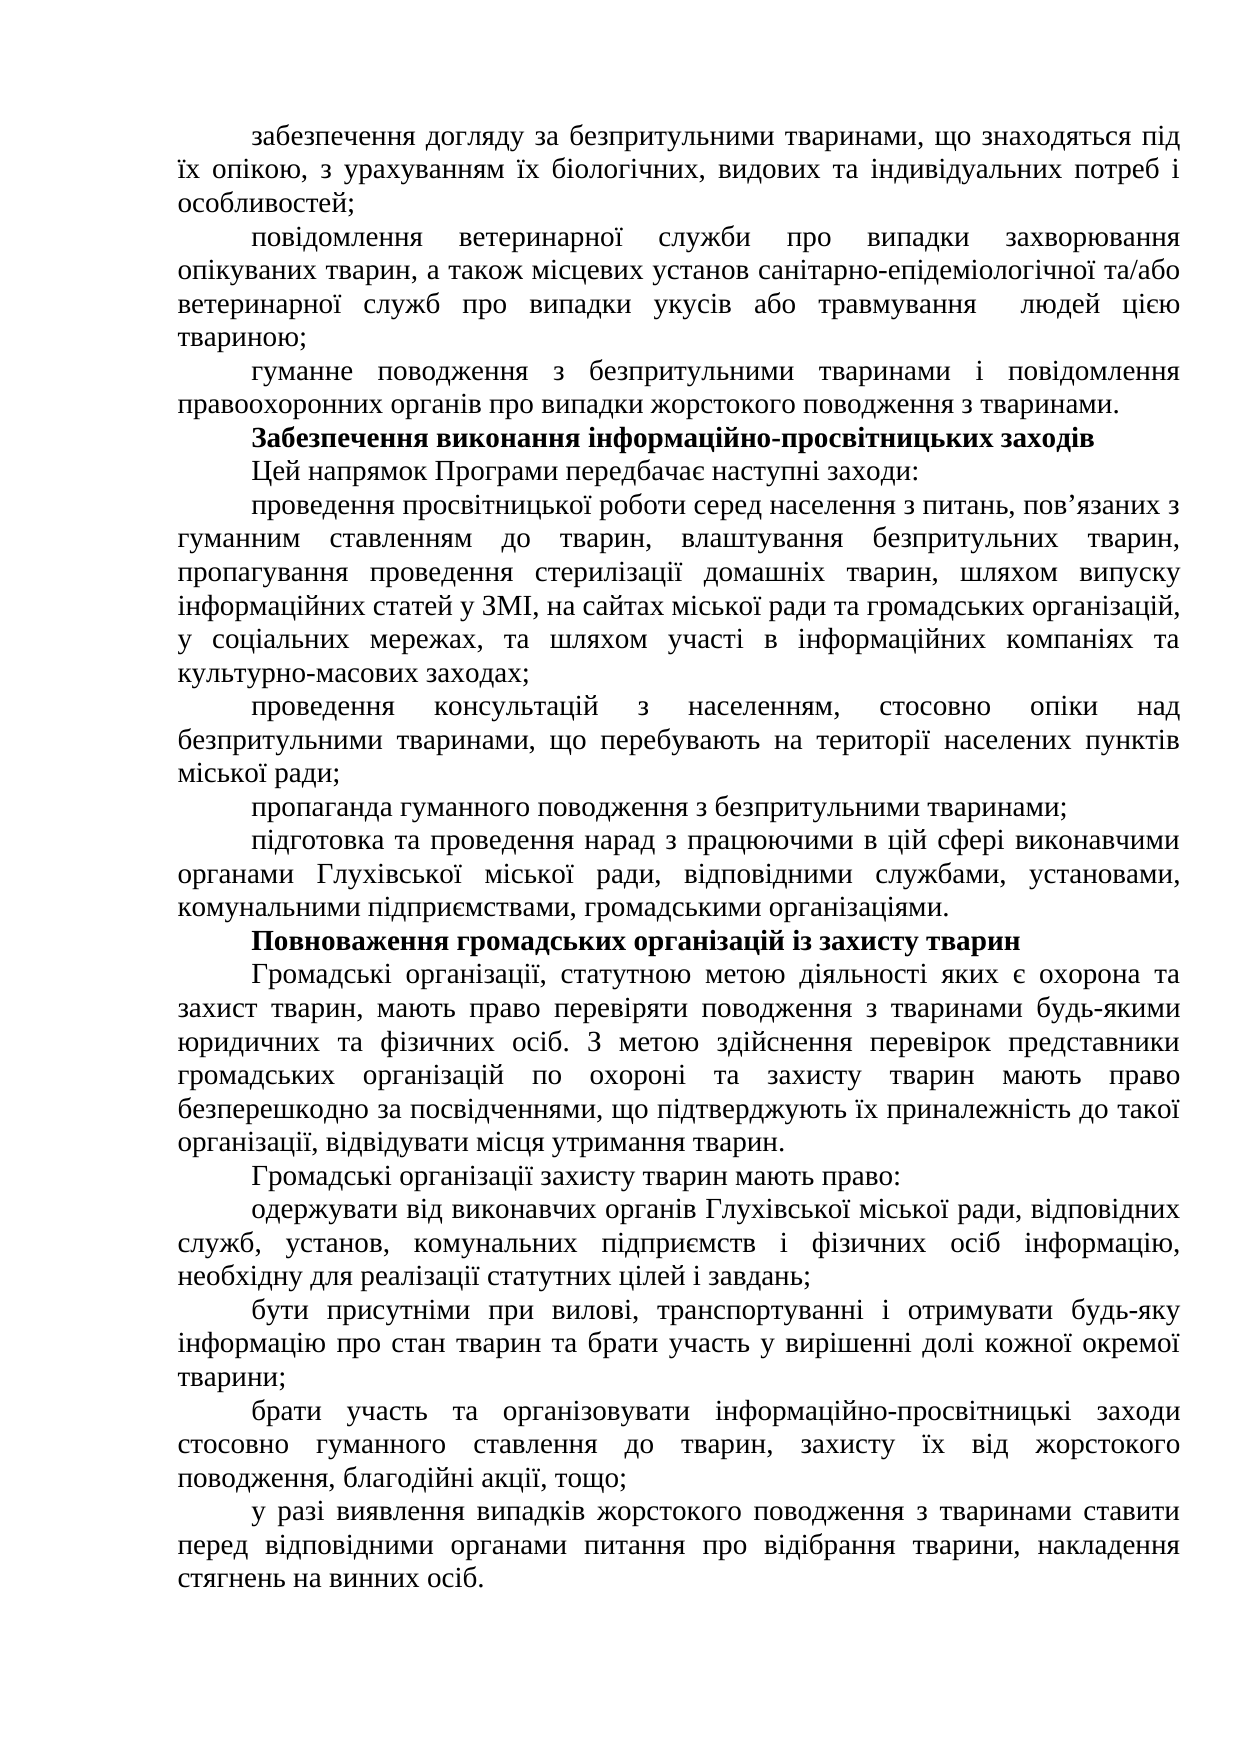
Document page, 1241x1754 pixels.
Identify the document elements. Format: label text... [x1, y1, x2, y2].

text Повноваження громадських організацій із захисту тварин [177, 923, 1181, 957]
text проведення консультацій з населенням, стосовно опіки над безпритульними тваринами, що перебувають на території населених пунктів міської ради; [177, 688, 1181, 789]
text повідомлення ветеринарної служби про випадки захворювання опікуваних тварин, а також місцевих установ санітарно-епідеміологічної та/або ветеринарної служб про випадки укусів або травмування людей цією твариною; [177, 219, 1181, 353]
text Громадські організації, статутною метою діяльності яких є охорона та захист тварин, мають право перевіряти поводження з тваринами будь-якими юридичних та фізичних осіб. З метою здійснення перевірок представники громадських організацій по охороні та захисту тварин мають право безперешкодно за посвідченнями, що підтверджують їх приналежність до такої організації, відвідувати місця утримання тварин. [177, 957, 1181, 1158]
text підготовка та проведення нарад з працюючими в цій сфері виконавчими органами Глухівської міської ради, відповідними службами, установами, комунальними підприємствами, громадськими організаціями. [177, 822, 1181, 923]
text Громадські організації захисту тварин мають право: [177, 1158, 1181, 1191]
text забезпечення догляду за безпритульними тваринами, що знаходяться під їх опікою, з урахуванням їх біологічних, видових та індивідуальних потреб і особливостей; [177, 118, 1181, 219]
text бути присутніми при вилові, транспортуванні і отримувати будь-яку інформацію про стан тварин та брати участь у вирішенні долі кожної окремої тварини; [177, 1292, 1181, 1393]
text Цей напрямок Програми передбачає наступні заходи: [177, 453, 1181, 487]
text гуманне поводження з безпритульними тваринами і повідомлення правоохоронних органів про випадки жорстокого поводження з тваринами. [177, 353, 1181, 420]
text одержувати від виконавчих органів Глухівської міської ради, відповідних служб, установ, комунальних підприємств і фізичних осіб інформацію, необхідну для реалізації статутних цілей і завдань; [177, 1191, 1181, 1292]
text пропаганда гуманного поводження з безпритульними тваринами; [177, 789, 1181, 822]
text брати участь та організовувати інформаційно-просвітницькі заходи стосовно гуманного ставлення до тварин, захисту їх від жорстокого поводження, благодійні акції, тощо; [177, 1393, 1181, 1493]
text у разі виявлення випадків жорстокого поводження з тваринами ставити перед відповідними органами питання про відібрання тварини, накладення стягнень на винних осіб. [177, 1493, 1181, 1594]
text проведення просвітницької роботи серед населення з питань, пов’язаних з гуманним ставленням до тварин, влаштування безпритульних тварин, пропагування проведення стерилізації домашніх тварин, шляхом випуску інформаційних статей у ЗМІ, на сайтах міської ради та громадських організацій, у соціальних мережах, та шляхом участі в інформаційних компаніях та культурно-масових заходах; [177, 487, 1181, 688]
text Забезпечення виконання інформаційно-просвітницьких заходів [177, 420, 1181, 453]
